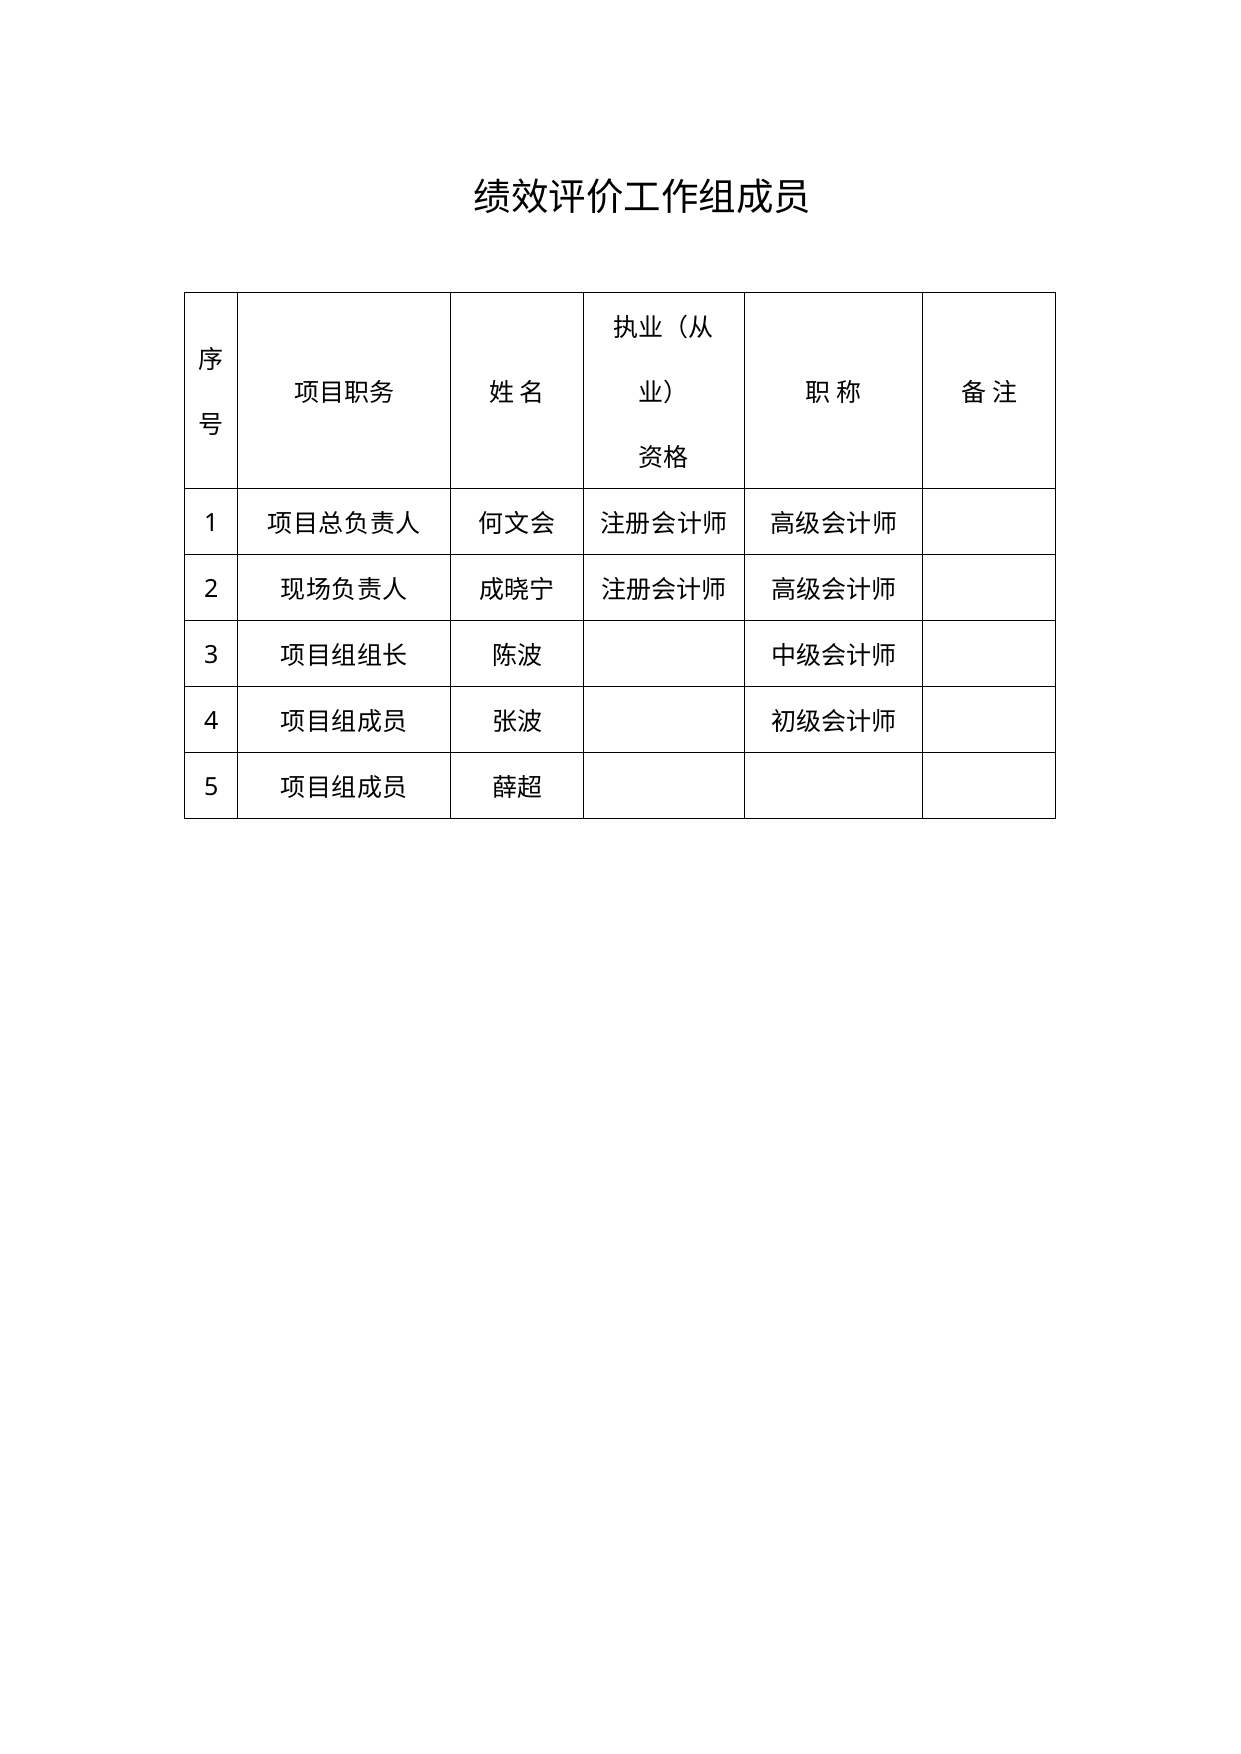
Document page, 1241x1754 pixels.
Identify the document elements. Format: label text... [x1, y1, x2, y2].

table_cell [923, 753, 1055, 818]
table_header 职 称 [745, 293, 922, 488]
table_cell 初级会计师 [745, 687, 922, 752]
table_cell [923, 555, 1055, 620]
table_cell [584, 687, 744, 752]
table_cell 成晓宁 [451, 555, 583, 620]
table_cell 中级会计师 [745, 621, 922, 686]
table_cell 3 [185, 621, 237, 686]
table_header 姓 名 [451, 293, 583, 488]
table_cell 注册会计师 [584, 555, 744, 620]
table_cell [584, 753, 744, 818]
table_cell [584, 621, 744, 686]
table_cell 1 [185, 489, 237, 554]
table_cell 何文会 [451, 489, 583, 554]
table_cell 2 [185, 555, 237, 620]
table_cell 4 [185, 687, 237, 752]
table_cell 项目总负责人 [238, 489, 450, 554]
table_header 序号 [185, 293, 237, 488]
table_cell [745, 753, 922, 818]
table_cell [923, 687, 1055, 752]
table_cell 项目组成员 [238, 753, 450, 818]
table_header 项目职务 [238, 293, 450, 488]
table_cell 高级会计师 [745, 489, 922, 554]
table_header 备 注 [923, 293, 1055, 488]
text 绩效评价工作组成员 [187, 162, 1053, 227]
table_cell 陈波 [451, 621, 583, 686]
table_cell [923, 621, 1055, 686]
table_cell 张波 [451, 687, 583, 752]
table_cell 高级会计师 [745, 555, 922, 620]
table_cell 注册会计师 [584, 489, 744, 554]
table_cell 5 [185, 753, 237, 818]
table_cell 项目组成员 [238, 687, 450, 752]
table_header 执业（从业） 资格 [584, 293, 744, 488]
table_cell [923, 489, 1055, 554]
table_cell 项目组组长 [238, 621, 450, 686]
table_cell 现场负责人 [238, 555, 450, 620]
table_cell 薛超 [451, 753, 583, 818]
